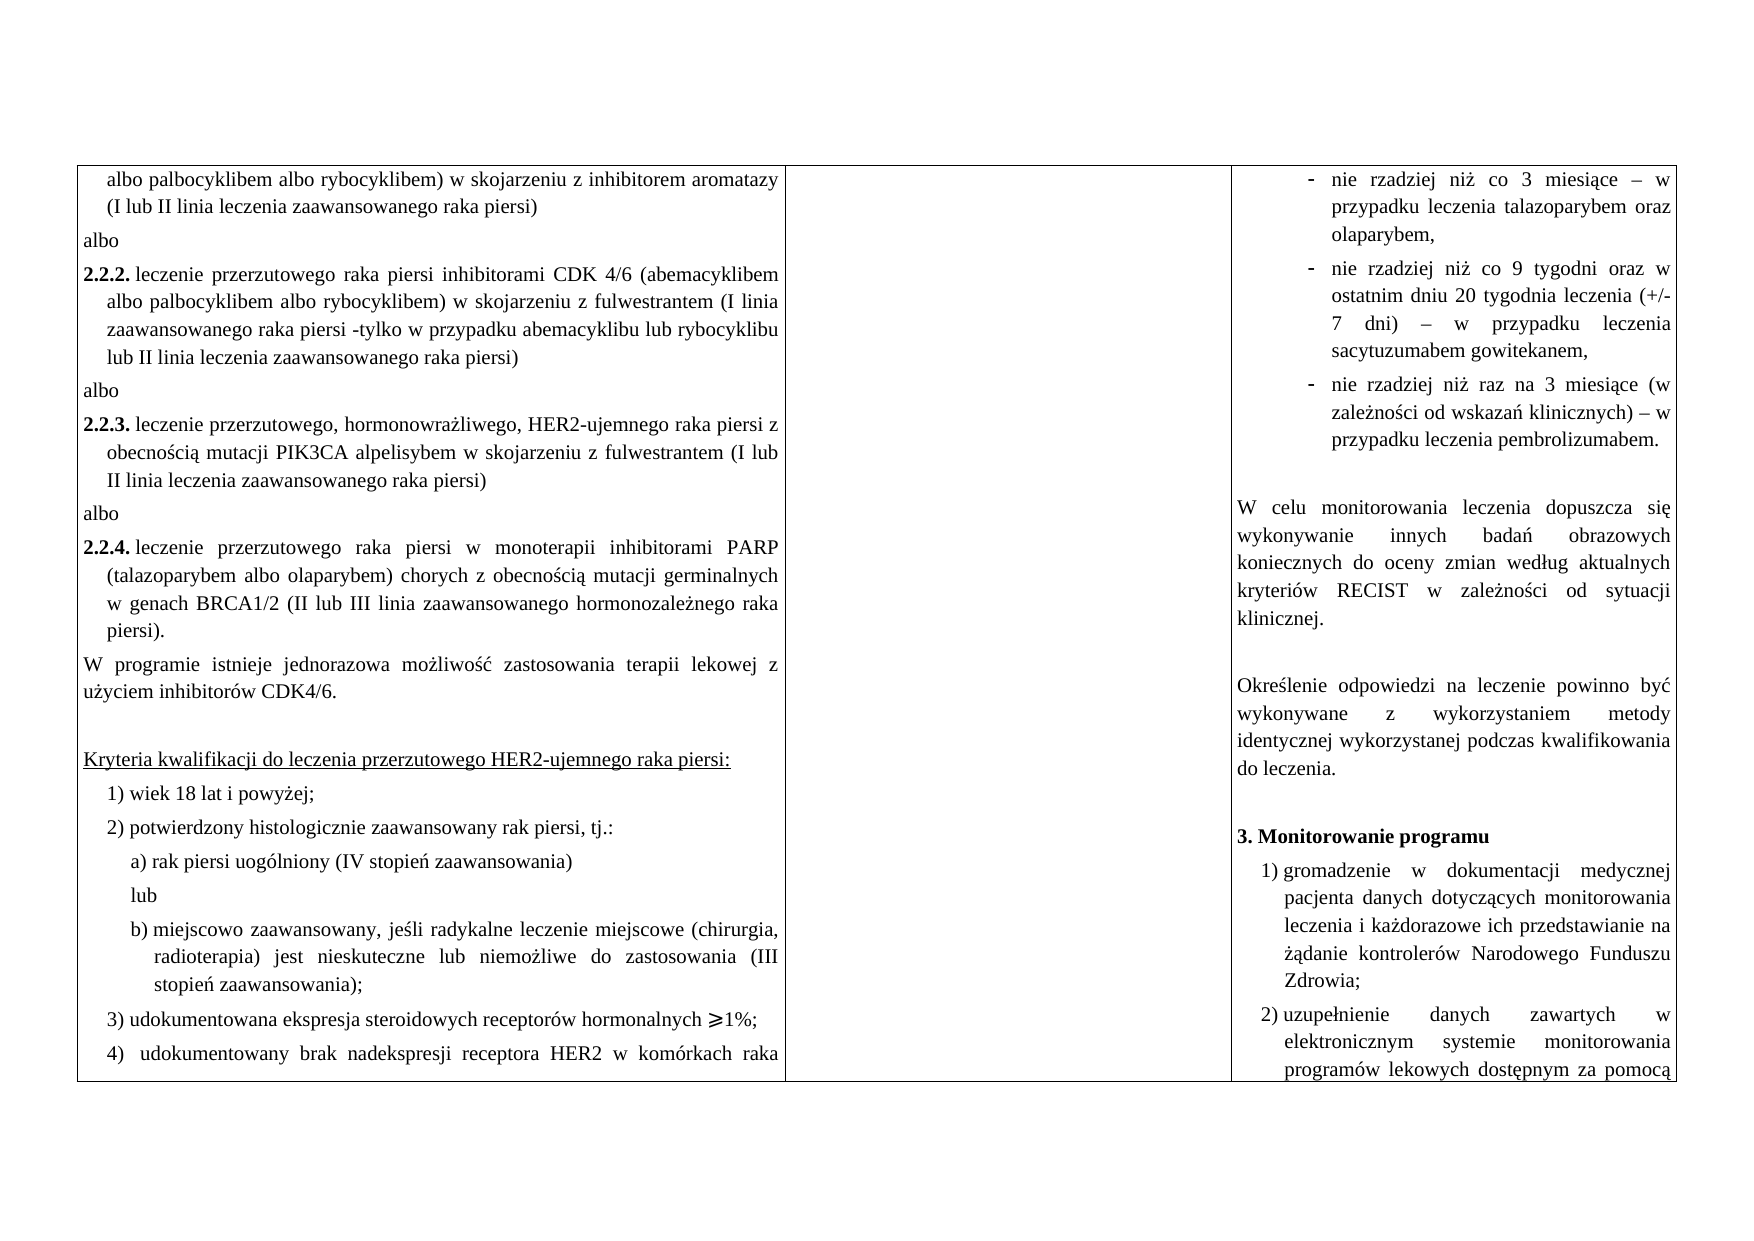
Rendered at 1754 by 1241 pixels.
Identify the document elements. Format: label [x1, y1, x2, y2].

table_cell [1232, 166, 1676, 1081]
table_cell [786, 166, 1231, 1081]
table_cell [78, 166, 785, 1081]
